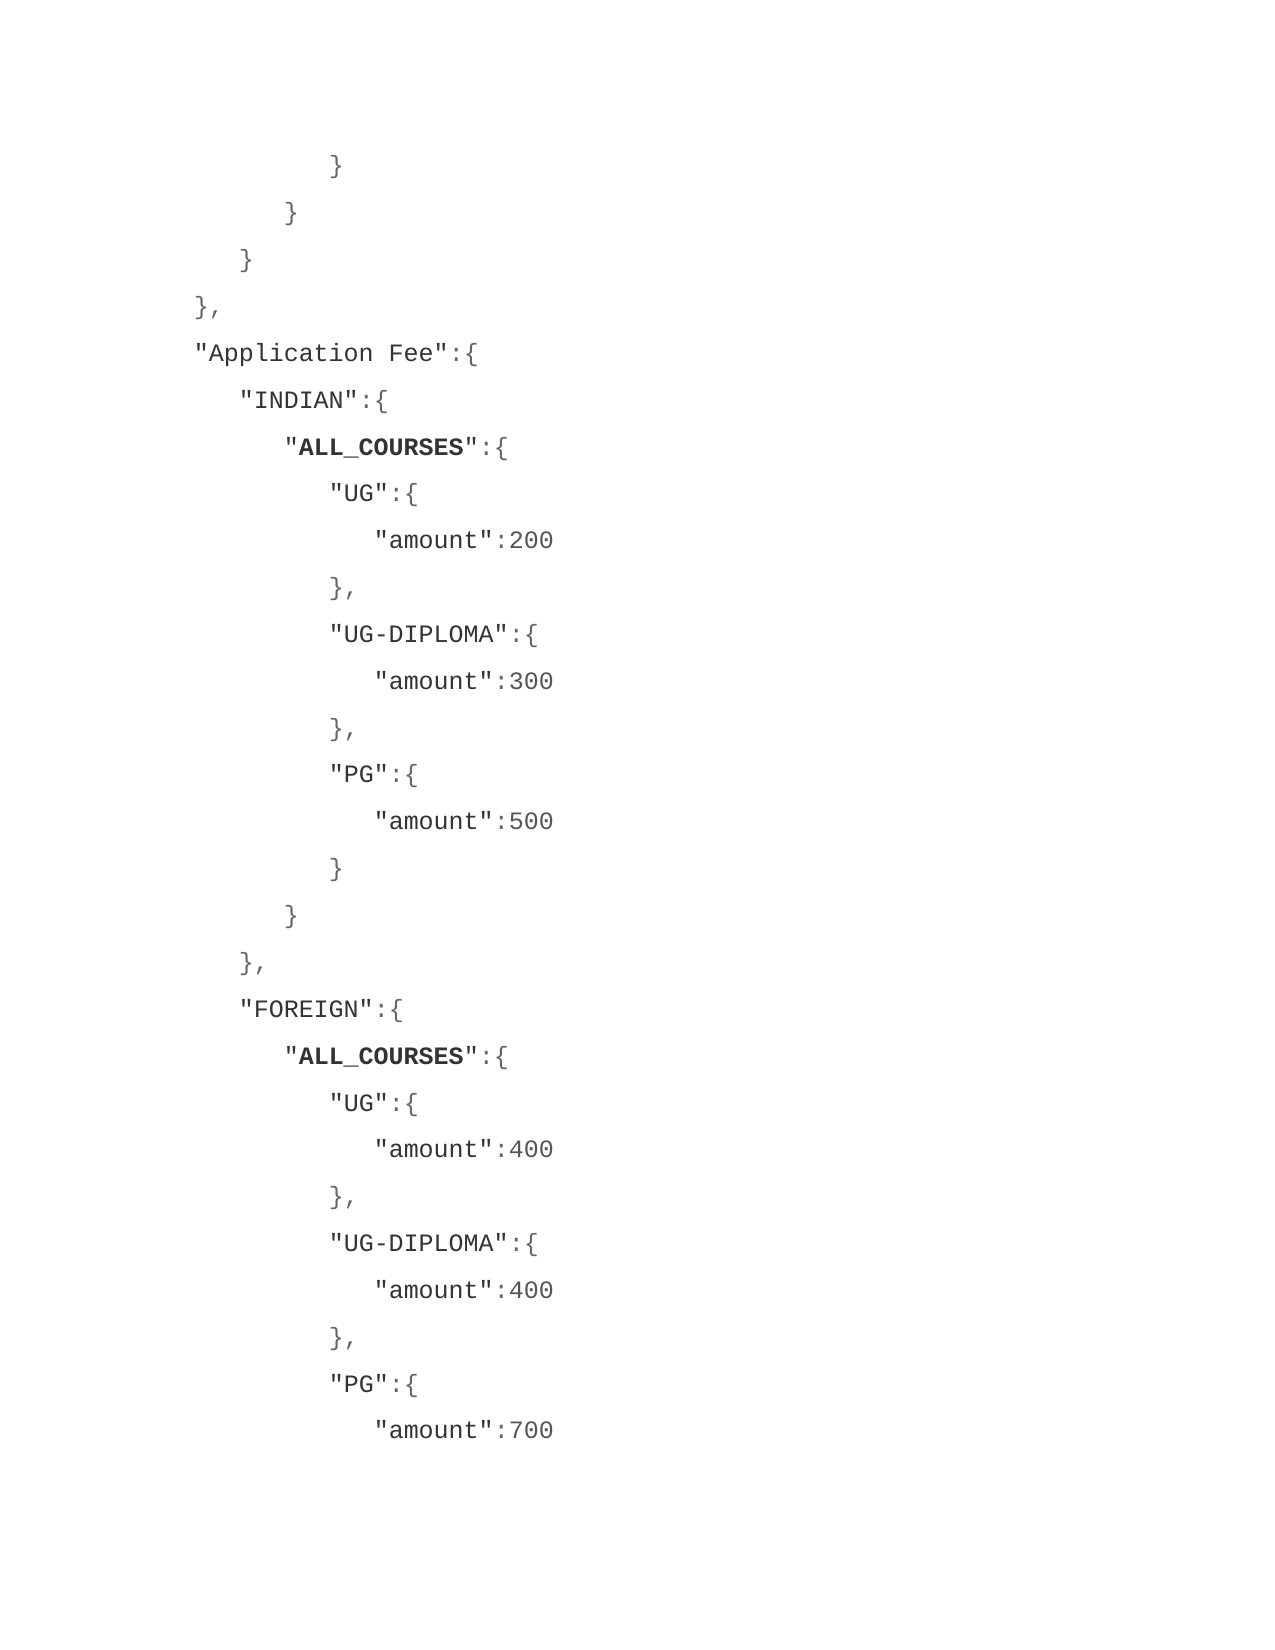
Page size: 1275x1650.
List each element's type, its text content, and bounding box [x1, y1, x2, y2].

text ​"INDIAN"​:{ [148, 387, 1110, 416]
text ​} [148, 856, 1110, 884]
text ​"PG"​:{ [148, 762, 1110, 790]
text ​"amount"​:​400 [148, 1278, 1110, 1306]
text ​}, [148, 1324, 1110, 1353]
text ​}, [148, 1184, 1110, 1212]
text ​} [148, 903, 1110, 931]
text ​}, [148, 293, 1110, 322]
text ​"amount"​:​700 [148, 1418, 1110, 1446]
text ​} [148, 247, 1110, 275]
text ​}, [148, 715, 1110, 743]
text ​"amount"​:​200 [148, 528, 1110, 556]
text ​}, [148, 574, 1110, 603]
text ​"UG"​:{ [148, 481, 1110, 509]
text ​}, [148, 949, 1110, 978]
text ​"amount"​:​300 [148, 668, 1110, 697]
text ​"PG"​:{ [148, 1371, 1110, 1400]
text ​"​ALL_COURSES​"​:{ [148, 1043, 1110, 1072]
text ​"FOREIGN"​:{ [148, 997, 1110, 1025]
text ​"UG"​:{ [148, 1090, 1110, 1119]
text ​"Application Fee"​:{ [148, 341, 1110, 369]
text ​} [148, 199, 1110, 228]
text ​} [148, 153, 1110, 181]
text ​"UG-DIPLOMA"​:{ [148, 622, 1110, 650]
text ​"​ALL_COURSES​"​:{ [148, 434, 1110, 462]
text ​"UG-DIPLOMA"​:{ [148, 1231, 1110, 1259]
text ​"amount"​:​400 [148, 1137, 1110, 1165]
text ​"amount"​:​500 [148, 809, 1110, 837]
